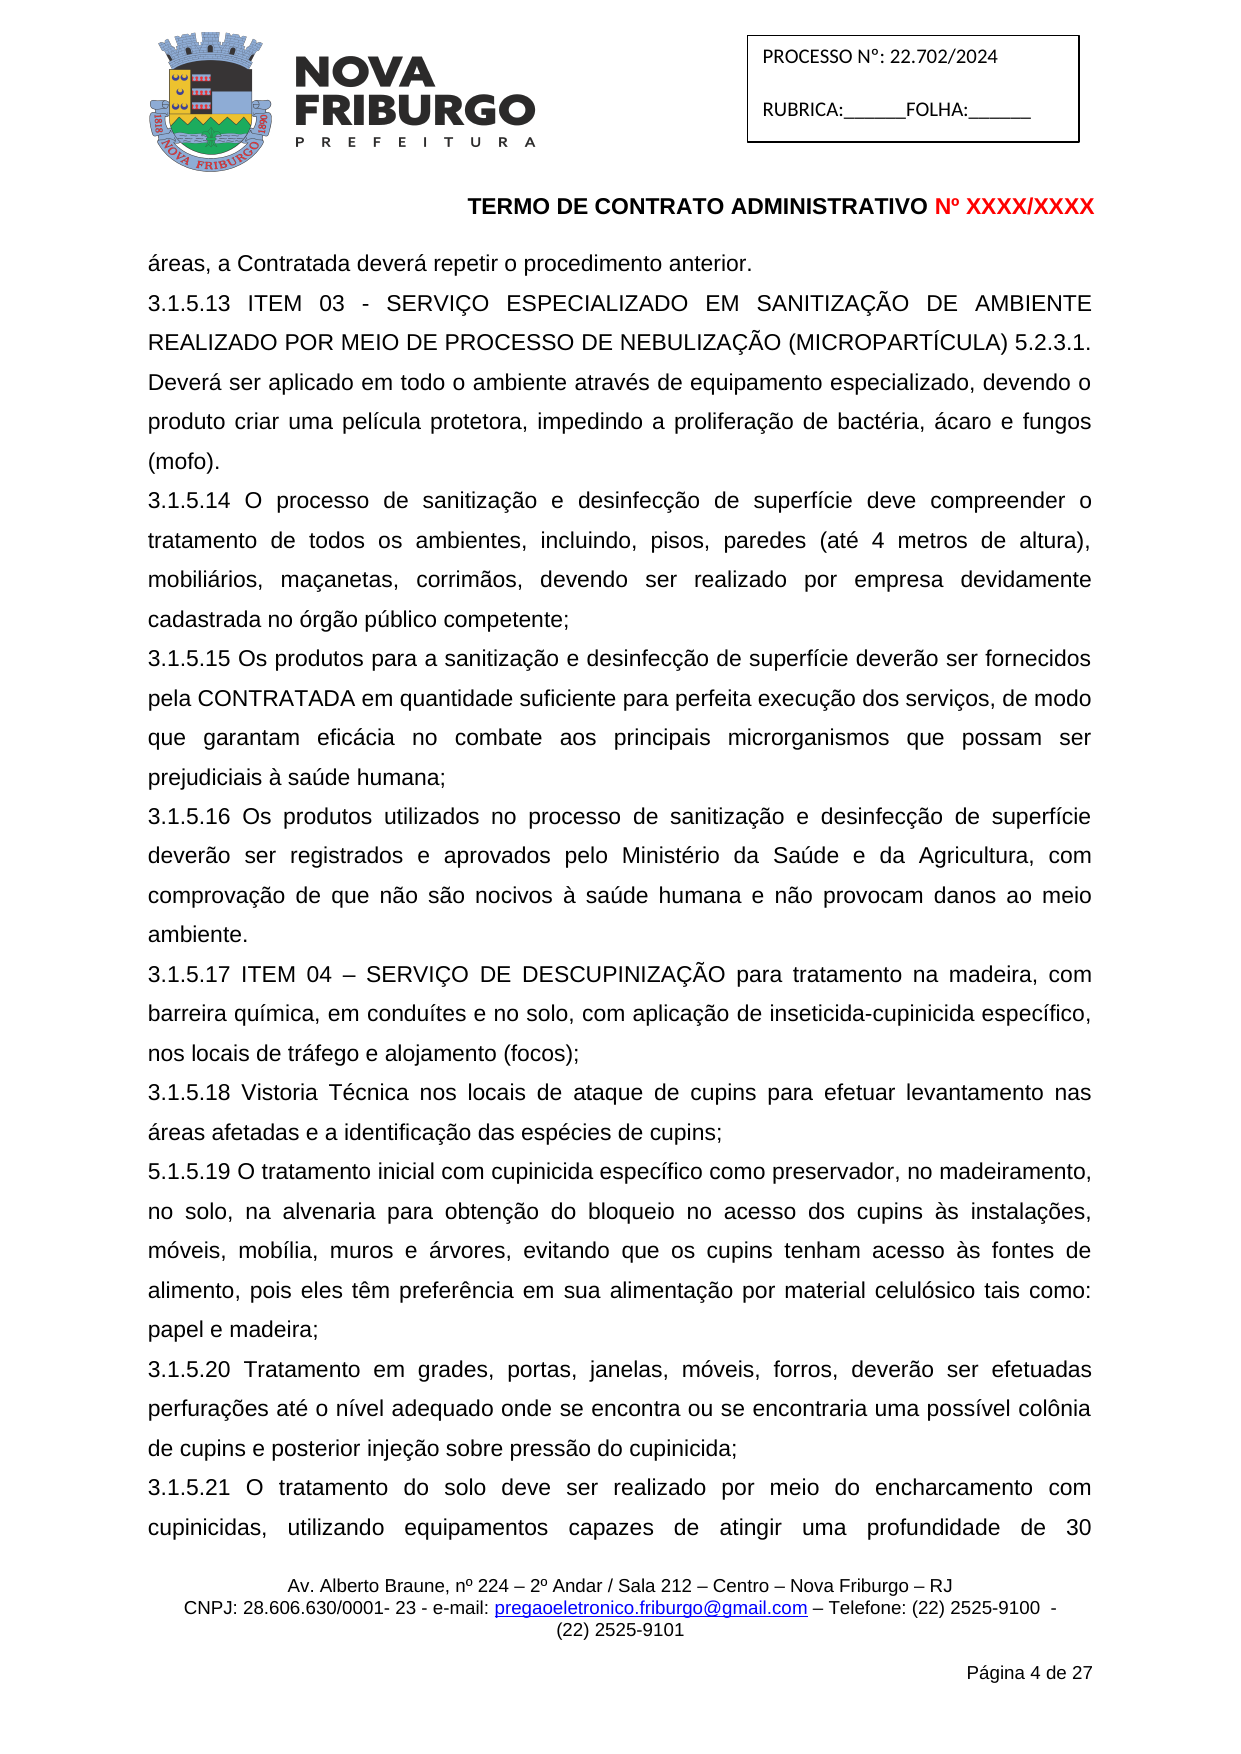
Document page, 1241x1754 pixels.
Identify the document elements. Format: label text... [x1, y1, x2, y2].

text 3.1.5.20 Tratamento em grades, portas, janelas, móveis, forros, deverão ser efetuadas perfurações até o nível adequado onde se encontra ou se encontraria uma possível colônia de cupins e posterior injeção sobre pressão do cupinicida; [148, 1356, 1092, 1461]
text 3.1.5.18 Vistoria Técnica nos locais de ataque de cupins para efetuar levantamento nas áreas afetadas e a identificação das espécies de cupins; [148, 1079, 1092, 1145]
text 3.1.5.16 Os produtos utilizados no processo de sanitização e desinfecção de superfície deverão ser registrados e aprovados pelo Ministério da Saúde e da Agricultura, com comprovação de que não são nocivos à saúde humana e não provocam danos ao meio ambiente. [148, 803, 1092, 948]
text 3.1.5.15 Os produtos para a sanitização e desinfecção de superfície deverão ser fornecidos pela CONTRATADA em quantidade suficiente para perfeita execução dos serviços, de modo que garantam eficácia no combate aos principais microrganismos que possam ser prejudiciais à saúde humana; [148, 645, 1092, 790]
text 3.1.5.13 ITEM 03 - SERVIÇO ESPECIALIZADO EM SANITIZAÇÃO DE AMBIENTE REALIZADO POR MEIO DE PROCESSO DE NEBULIZAÇÃO (MICROPARTÍCULA) 5.2.3.1. Deverá ser aplicado em todo o ambiente através de equipamento especializado, devendo o produto criar uma película protetora, impedindo a proliferação de bactéria, ácaro e fungos (mofo). [148, 290, 1092, 474]
text 3.1.5.14 O processo de sanitização e desinfecção de superfície deve compreender o tratamento de todos os ambientes, incluindo, pisos, paredes (até 4 metros de altura), mobiliários, maçanetas, corrimãos, devendo ser realizado por empresa devidamente cadastrada no órgão público competente; [148, 487, 1092, 632]
picture [134, 26, 550, 174]
text 3.1.5.17 ITEM 04 – SERVIÇO DE DESCUPINIZAÇÃO para tratamento na madeira, com barreira química, em conduítes e no solo, com aplicação de inseticida-cupinicida específico, nos locais de tráfego e alojamento (focos); [148, 961, 1092, 1066]
text 5.1.5.19 O tratamento inicial com cupinicida específico como preservador, no madeiramento, no solo, na alvenaria para obtenção do bloqueio no acesso dos cupins às instalações, móveis, mobília, muros e árvores, evitando que os cupins tenham acesso às fontes de alimento, pois eles têm preferência em sua alimentação por material celulósico tais como: papel e madeira; [148, 1158, 1092, 1342]
